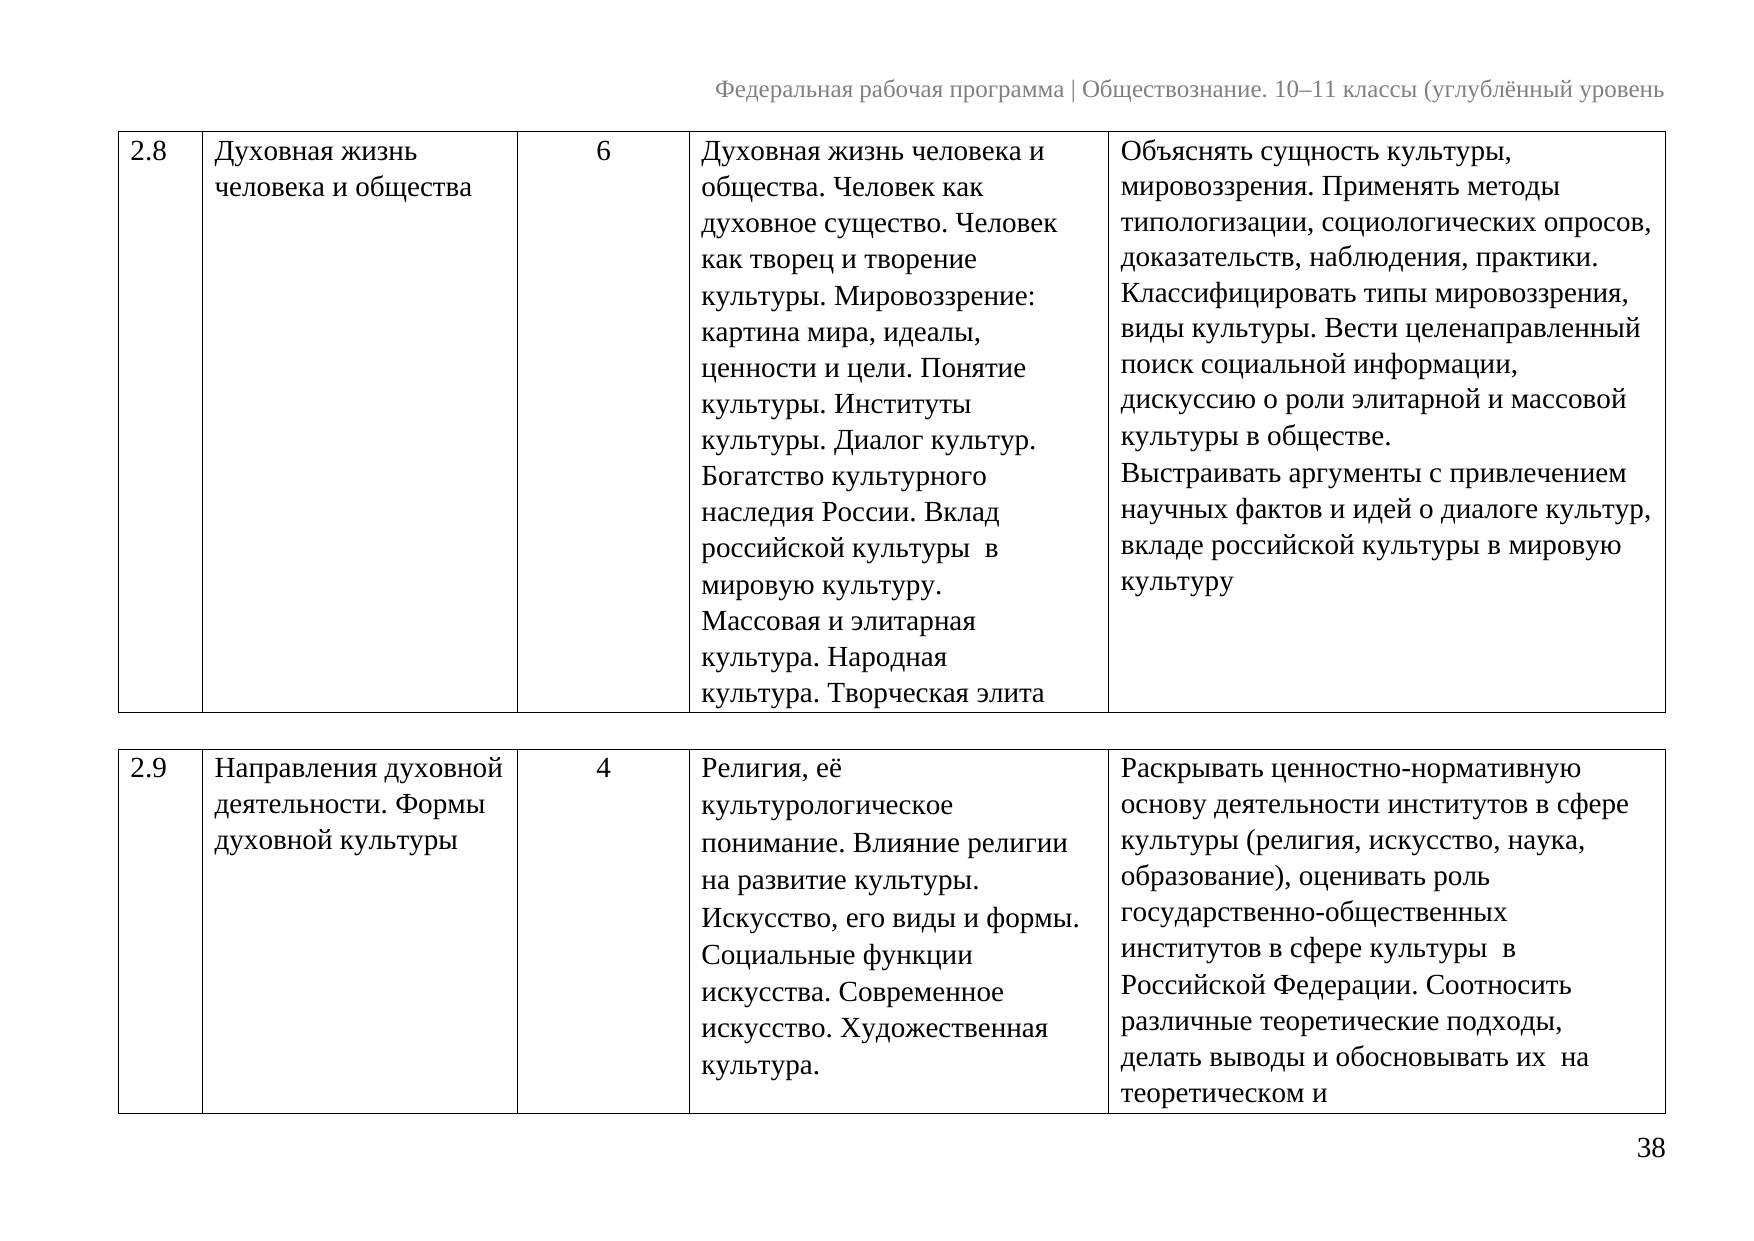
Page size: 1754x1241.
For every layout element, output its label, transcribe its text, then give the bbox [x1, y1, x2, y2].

table_cell Духовная жизнь человека и общества. Человек как духовное существо. Человек как творец и творение культуры. Мировоззрение: картина мира, идеалы, ценности и цели. Понятие культуры. Институты культуры. Диалог культур. Богатство культурного наследия России. Вклад российской культуры в мировую культуру. Массовая и элитарная культура. Народная культура. Творческая элита [690, 132, 1108, 712]
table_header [1109, 750, 1665, 1113]
table_cell 2.8 [119, 132, 202, 712]
table_cell Объяснять сущность культуры, мировоззрения. Применять методы типологизации, социологических опросов, доказательств, наблюдения, практики. Классифицировать типы мировоззрения, виды культуры. Вести целенаправленный поиск социальной информации, дискуссию о роли элитарной и массовой культуры в обществе. Выстраивать аргументы с привлечением научных фактов и идей о диалоге культур, вкладе российской культуры в мировую культуру [1109, 132, 1665, 712]
table_cell Духовная жизнь человека и общества [203, 132, 517, 712]
table_cell 6 [518, 132, 689, 712]
table_header 2.9 [119, 750, 202, 1113]
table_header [203, 750, 517, 1113]
table_header 4 [518, 750, 689, 1113]
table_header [690, 750, 1108, 1113]
